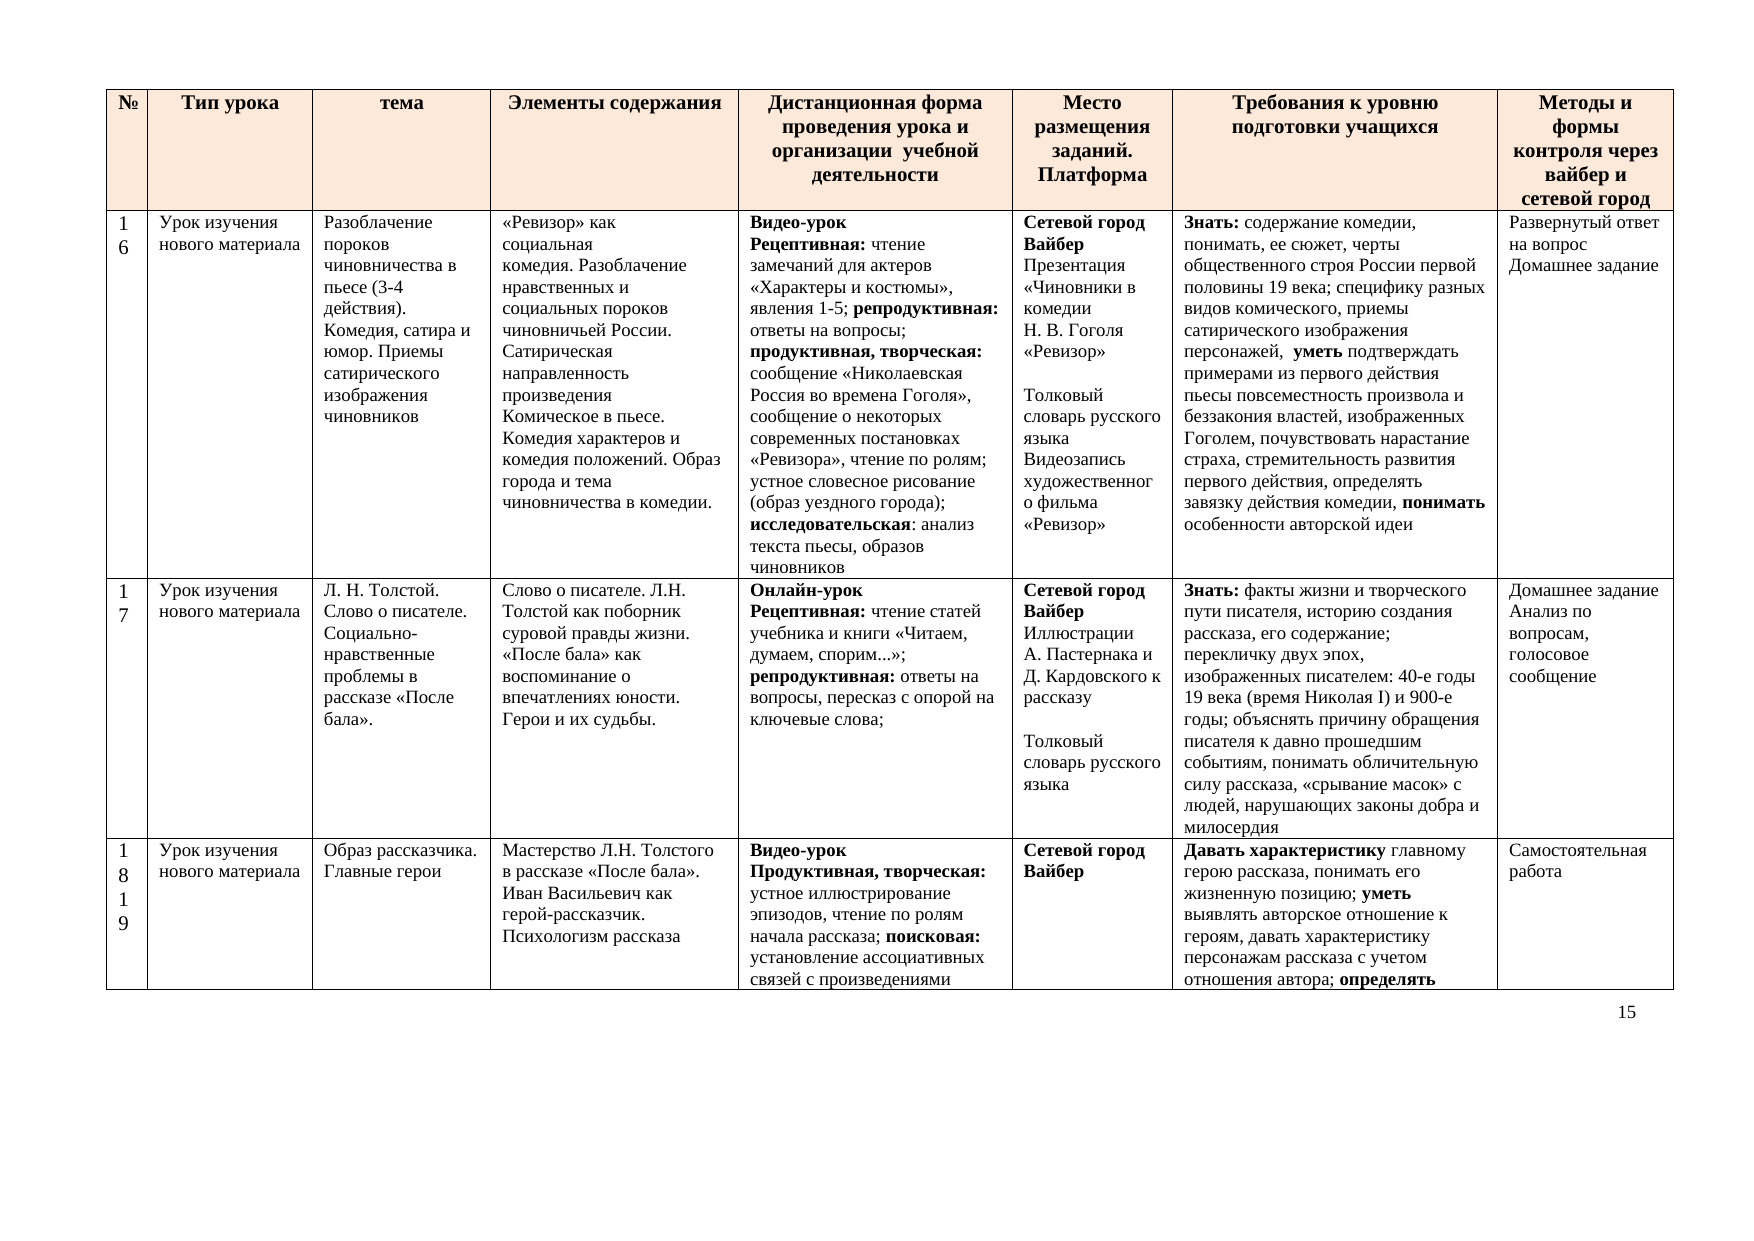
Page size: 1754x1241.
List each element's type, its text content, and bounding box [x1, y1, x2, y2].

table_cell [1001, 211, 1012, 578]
table_cell 17 [107, 579, 147, 837]
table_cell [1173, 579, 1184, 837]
table_cell Сетевой город Вайбер Презентация «Чиновники в комедии Н. В. Гоголя «Ревизор» Толковый словарь русского языка Видеозапись художественного фильма «Ревизор» [1013, 211, 1172, 578]
table_header Методы и формы контроля через вайбер и сетевой город [1498, 90, 1673, 210]
table_cell Урок изучения нового материала [148, 579, 312, 837]
table_cell 18 19 [107, 839, 147, 989]
table_header Элементы содержания [491, 90, 738, 210]
table_cell Слово о писателе. Л.Н. Толстой как поборник суровой правды жизни. «После бала» как воспоминание о впечатлениях юности. Герои и их судьбы. [491, 579, 738, 837]
table_cell Мастерство Л.Н. Толстого в рассказе «После бала». Иван Васильевич как герой-рассказчик. Психологизм рассказа [491, 839, 738, 989]
table_header № [107, 90, 147, 210]
table_cell Домашнее задание Анализ по вопросам, голосовое сообщение [1498, 579, 1673, 837]
table_cell Знать: содержание комедии, понимать, ее сюжет, черты общественного строя России первой половины 19 века; специфику разных видов комического, приемы сатирического изображения персонажей, уметь подтверждать примерами из первого действия пьесы повсеместность произвола и беззакония властей, изображенных Гоголем, почувствовать нарастание страха, стремительность развития первого действия, определять завязку действия комедии, понимать особенности авторской идеи [1173, 211, 1497, 578]
table_cell Л. Н. Толстой. Слово о писателе. Социально-нравственные проблемы в рассказе «После бала». [313, 579, 490, 837]
table_cell Сетевой город Вайбер Иллюстрации А. Пастернака и Д. Кардовского к рассказу Толковый словарь русского языка [1013, 579, 1172, 837]
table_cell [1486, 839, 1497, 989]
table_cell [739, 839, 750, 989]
table_cell Онлайн-урок Рецептивная: чтение статей учебника и книги «Читаем, думаем, спорим...»; репродуктивная: ответы на вопросы, пересказ с опорой на ключевые слова; [739, 579, 1012, 837]
table_cell Самостоятельная работа [1498, 839, 1673, 989]
table_cell «Ревизор» как социальная комедия. Разоблачение нравственных и социальных пороков чиновничьей России. Сатирическая направленность произведения Комическое в пьесе. Комедия характеров и комедия положений. Образ города и тема чиновничества в комедии. [491, 211, 738, 578]
table_header Дистанционная форма проведения урока и организации учебной деятельности [739, 90, 1012, 210]
table_cell Образ рассказчика. Главные герои [313, 839, 490, 989]
table_header Тип урока [148, 90, 312, 210]
table_cell Урок изучения нового материала [148, 839, 312, 989]
table_header Требования к уровню подготовки учащихся [1173, 90, 1497, 210]
table_cell Сетевой город Вайбер [1013, 839, 1172, 989]
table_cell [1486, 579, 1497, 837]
table_header Место размещения заданий. Платформа [1013, 90, 1172, 210]
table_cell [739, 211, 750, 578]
table_cell 16 [107, 211, 147, 578]
table_cell Разоблачение пороков чиновничества в пьесе (3-4 действия). Комедия, сатира и юмор. Приемы сатирического изображения чиновников [313, 211, 490, 578]
table_cell Развернутый ответ на вопрос Домашнее задание [1498, 211, 1673, 578]
table_header тема [313, 90, 490, 210]
table_cell Урок изучения нового материала [148, 211, 312, 578]
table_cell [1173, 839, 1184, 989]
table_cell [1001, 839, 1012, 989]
